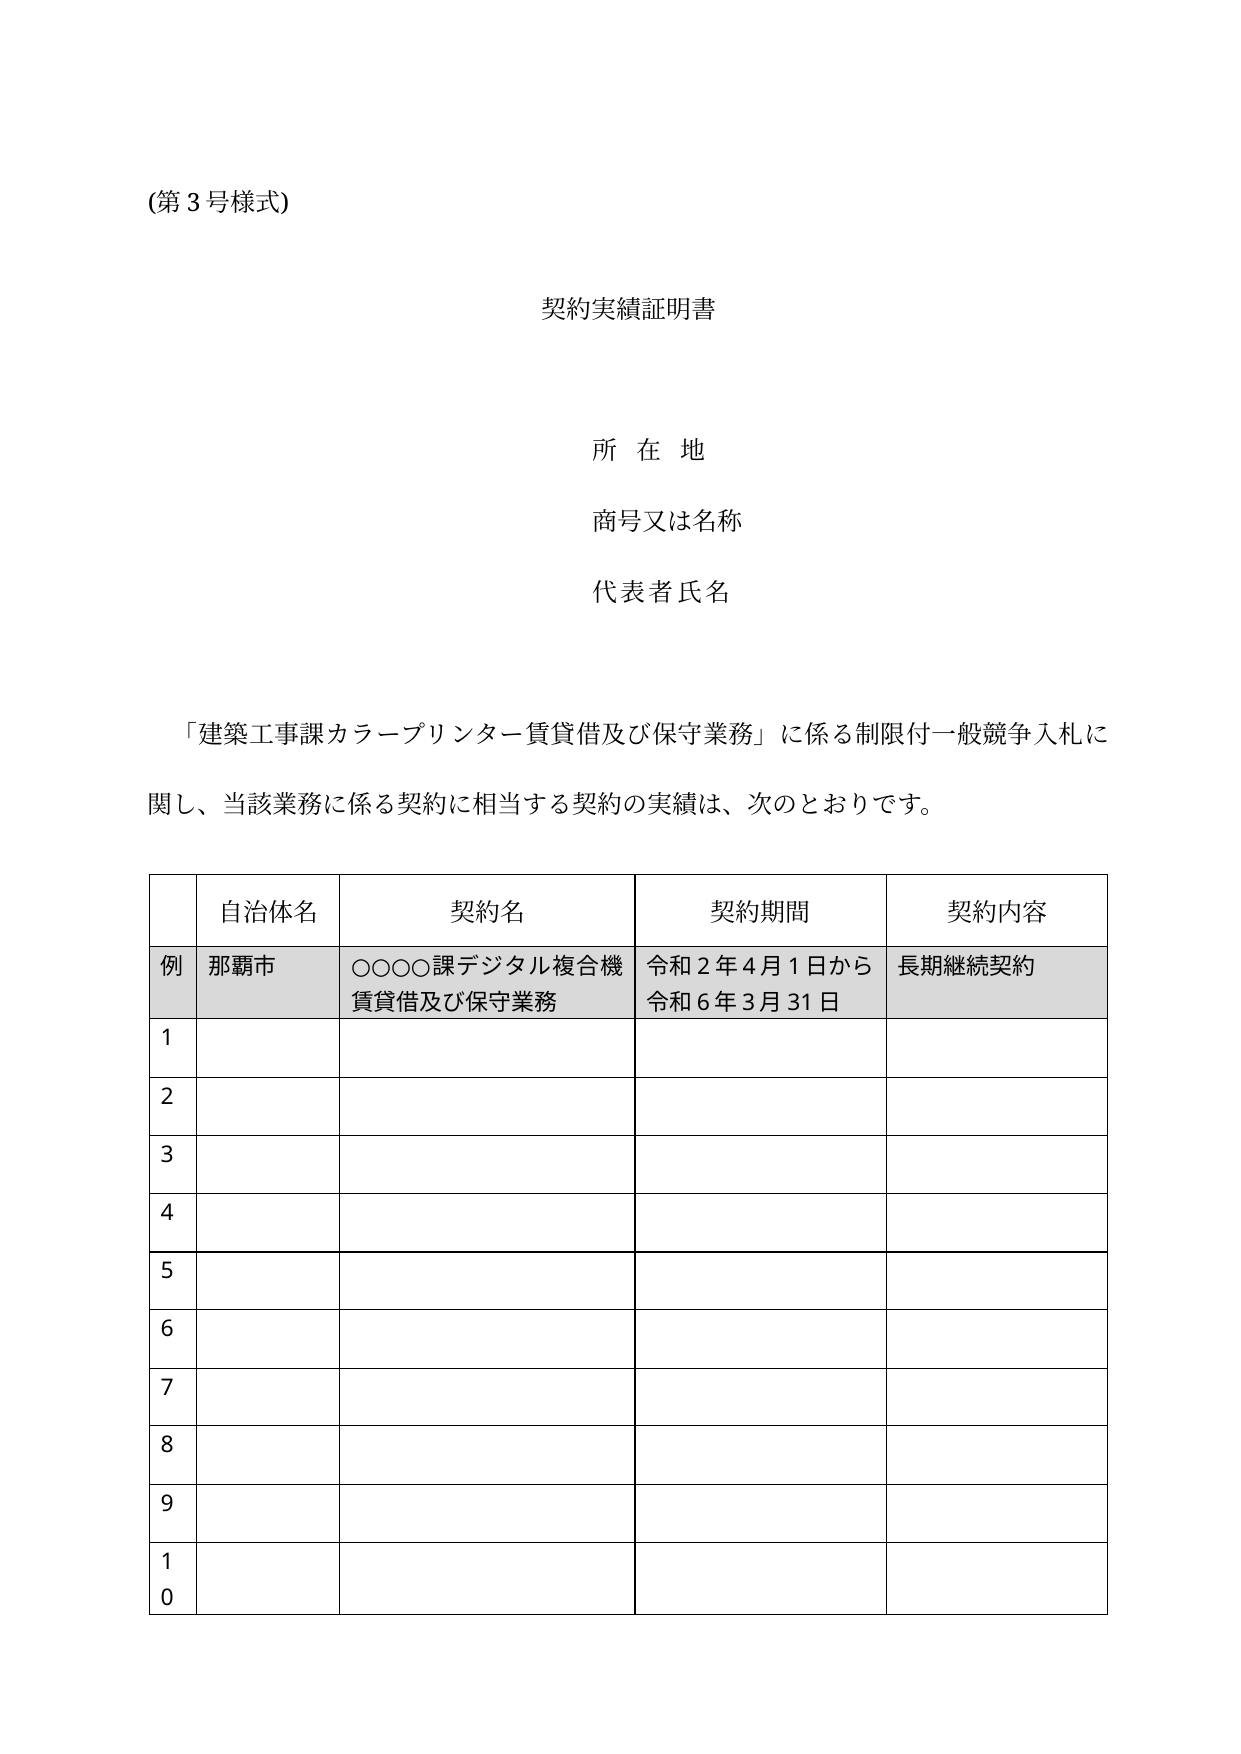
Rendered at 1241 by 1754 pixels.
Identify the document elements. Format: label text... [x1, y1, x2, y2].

table_cell 1 [150, 1019, 196, 1077]
table_cell [197, 1194, 339, 1251]
table_cell [887, 1194, 1107, 1251]
text 商号又は名称 [592, 484, 1110, 555]
table_cell [197, 1543, 339, 1614]
table_cell [887, 1426, 1107, 1484]
table_cell [197, 1310, 339, 1368]
table_cell [340, 1369, 634, 1425]
table_cell [340, 1310, 634, 1368]
table_cell [197, 1253, 339, 1309]
table_cell [636, 1310, 886, 1368]
table_cell [340, 1253, 634, 1309]
table_cell 3 [150, 1136, 196, 1193]
table_cell ○○○○課デジタル複合機賃貸借及び保守業務 [340, 947, 634, 1018]
table_cell [197, 1078, 339, 1135]
table_header 契約名 [340, 875, 634, 946]
table_cell [636, 1253, 886, 1309]
table_cell 6 [150, 1310, 196, 1368]
table_cell 5 [150, 1253, 196, 1309]
table_cell [887, 1369, 1107, 1425]
table_cell [887, 1253, 1107, 1309]
text 代表者氏名 [592, 555, 1113, 626]
table_cell [340, 1078, 634, 1135]
table_cell [636, 1194, 886, 1251]
table_cell [197, 1019, 339, 1077]
table_cell 8 [150, 1426, 196, 1484]
table_cell [887, 1136, 1107, 1193]
table_cell [340, 1194, 634, 1251]
table_header 契約内容 [887, 875, 1107, 946]
table_cell [636, 1019, 886, 1077]
table_cell [887, 1543, 1107, 1614]
text (第3号様式) [148, 166, 1110, 237]
table_cell [340, 1485, 634, 1542]
table_cell [636, 1136, 886, 1193]
table_cell 令和2年4月1日から令和6年3月31日 [636, 947, 886, 1018]
table_cell 9 [150, 1485, 196, 1542]
text 契約実績証明書 [148, 272, 1110, 343]
table_cell 2 [150, 1078, 196, 1135]
table_cell [340, 1426, 634, 1484]
table_cell [340, 1543, 634, 1614]
table_cell [197, 1426, 339, 1484]
table_header 契約期間 [636, 875, 886, 946]
text 「建築工事課カラープリンター賃貸借及び保守業務」に係る制限付一般競争入札に関し、当該業務に係る契約に相当する契約の実績は、次のとおりです。 [148, 697, 1110, 839]
table_cell 4 [150, 1194, 196, 1251]
table_cell [340, 1019, 634, 1077]
table_header [150, 875, 196, 946]
text 所在地 [592, 414, 1110, 484]
table_cell 7 [150, 1369, 196, 1425]
table_cell [197, 1136, 339, 1193]
table_cell [887, 1485, 1107, 1542]
table_header 自治体名 [197, 875, 339, 946]
table_cell [636, 1485, 886, 1542]
table_cell [887, 1078, 1107, 1135]
table_cell [636, 1543, 886, 1614]
table_cell 10 [150, 1543, 196, 1614]
table_cell [340, 1136, 634, 1193]
table_cell [636, 1369, 886, 1425]
table_cell 長期継続契約 [887, 947, 1107, 1018]
table_cell [887, 1019, 1107, 1077]
table_cell [636, 1426, 886, 1484]
table_cell [636, 1078, 886, 1135]
table_cell 例 [150, 947, 196, 1018]
table_cell [887, 1310, 1107, 1368]
table_cell [197, 1485, 339, 1542]
table_cell 那覇市 [197, 947, 339, 1018]
table_cell [197, 1369, 339, 1425]
